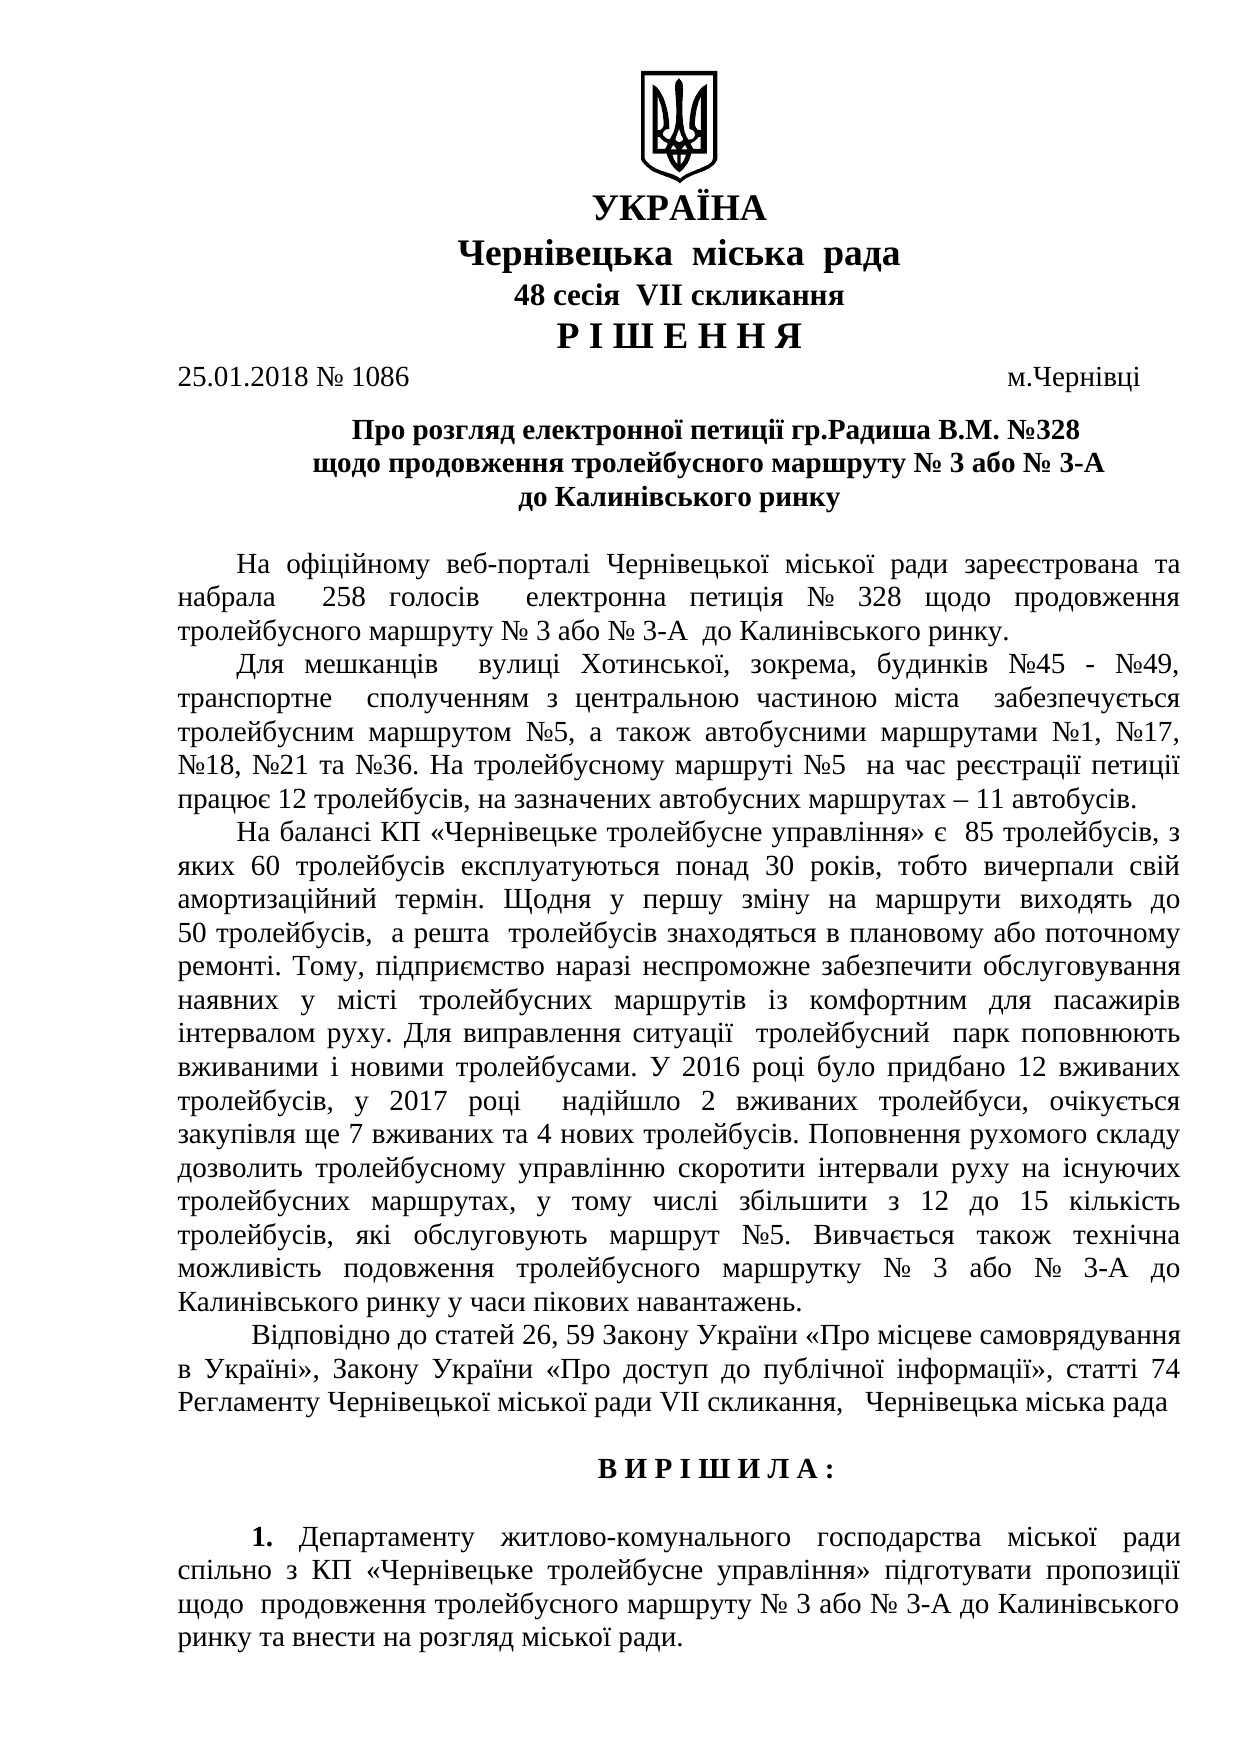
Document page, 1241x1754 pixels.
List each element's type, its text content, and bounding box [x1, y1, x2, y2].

text УКРАЇНА [177, 185, 1181, 228]
text 1. Департаменту житлово-комунального господарства міської ради спільно з КП «Чернівецьке тролейбусне управління» підготувати пропозиції щодо продовження тролейбусного маршруту № 3 або № 3-А до Калинівського ринку та внести на розгляд міської ради. [177, 1519, 1181, 1653]
text На балансі КП «Чернівецьке тролейбусне управління» є 85 тролейбусів, з яких 60 тролейбусів експлуатуються понад 30 років, тобто вичерпали свій амортизаційний термін. Щодня у першу зміну на маршрути виходять до 50 тролейбусів, а решта тролейбусів знаходяться в плановому або поточному ремонті. Тому, підприємство наразі неспроможне забезпечити обслуговування наявних у місті тролейбусних маршрутів із комфортним для пасажирів інтервалом руху. Для виправлення ситуації тролейбусний парк поповнюють вживаними і новими тролейбусами. У 2016 році було придбано 12 вживаних тролейбусів, у 2017 році надійшло 2 вживаних тролейбуси, очікується закупівля ще 7 вживаних та 4 нових тролейбусів. Поповнення рухомого складу дозволить тролейбусному управлінню скоротити інтервали руху на існуючих тролейбусних маршрутах, у тому числі збільшити з 12 до 15 кількість тролейбусів, які обслуговують маршрут №5. Вивчається також технічна можливість подовження тролейбусного маршрутку № 3 або № 3-А до Калинівського ринку у часи пікових навантажень. [177, 814, 1181, 1317]
text Відповідно до статей 26, 59 Закону України «Про місцеве самоврядування в Україні», Закону України «Про доступ до публічної інформації», статті 74 Регламенту Чернівецької міської ради VIІ скликання, Чернівецька міська рада [177, 1317, 1181, 1418]
subtitle Р І Ш Е Н Н Я [177, 314, 1181, 357]
subtitle Чернівецька міська рада [177, 231, 1181, 274]
text 48 сесія VІІ скликання [177, 276, 1181, 312]
text В И Р І Ш И Л А : [177, 1452, 1181, 1485]
text 25.01.2018 № 1086 м.Чернівці [177, 359, 1181, 393]
text Про розгляд електронної петиції гр.Радиша В.М. №328 [177, 412, 1181, 445]
text щодо продовження тролейбусного маршруту № 3 або № 3-А до Калинівського ринку [177, 445, 1181, 512]
text Для мешканців вулиці Хотинської, зокрема, будинків №45 - №49, транспортне сполученням з центральною частиною міста забезпечується тролейбусним маршрутом №5, а також автобусними маршрутами №1, №17, №18, №21 та №36. На тролейбусному маршруті №5 на час реєстрації петиції працює 12 тролейбусів, на зазначених автобусних маршрутах – 11 автобусів. [177, 647, 1181, 814]
text На офіційному веб-порталі Чернівецької міської ради зареєстрована та набрала 258 голосів електронна петиція № 328 щодо продовження тролейбусного маршруту № 3 або № 3-А до Калинівського ринку. [177, 546, 1181, 647]
